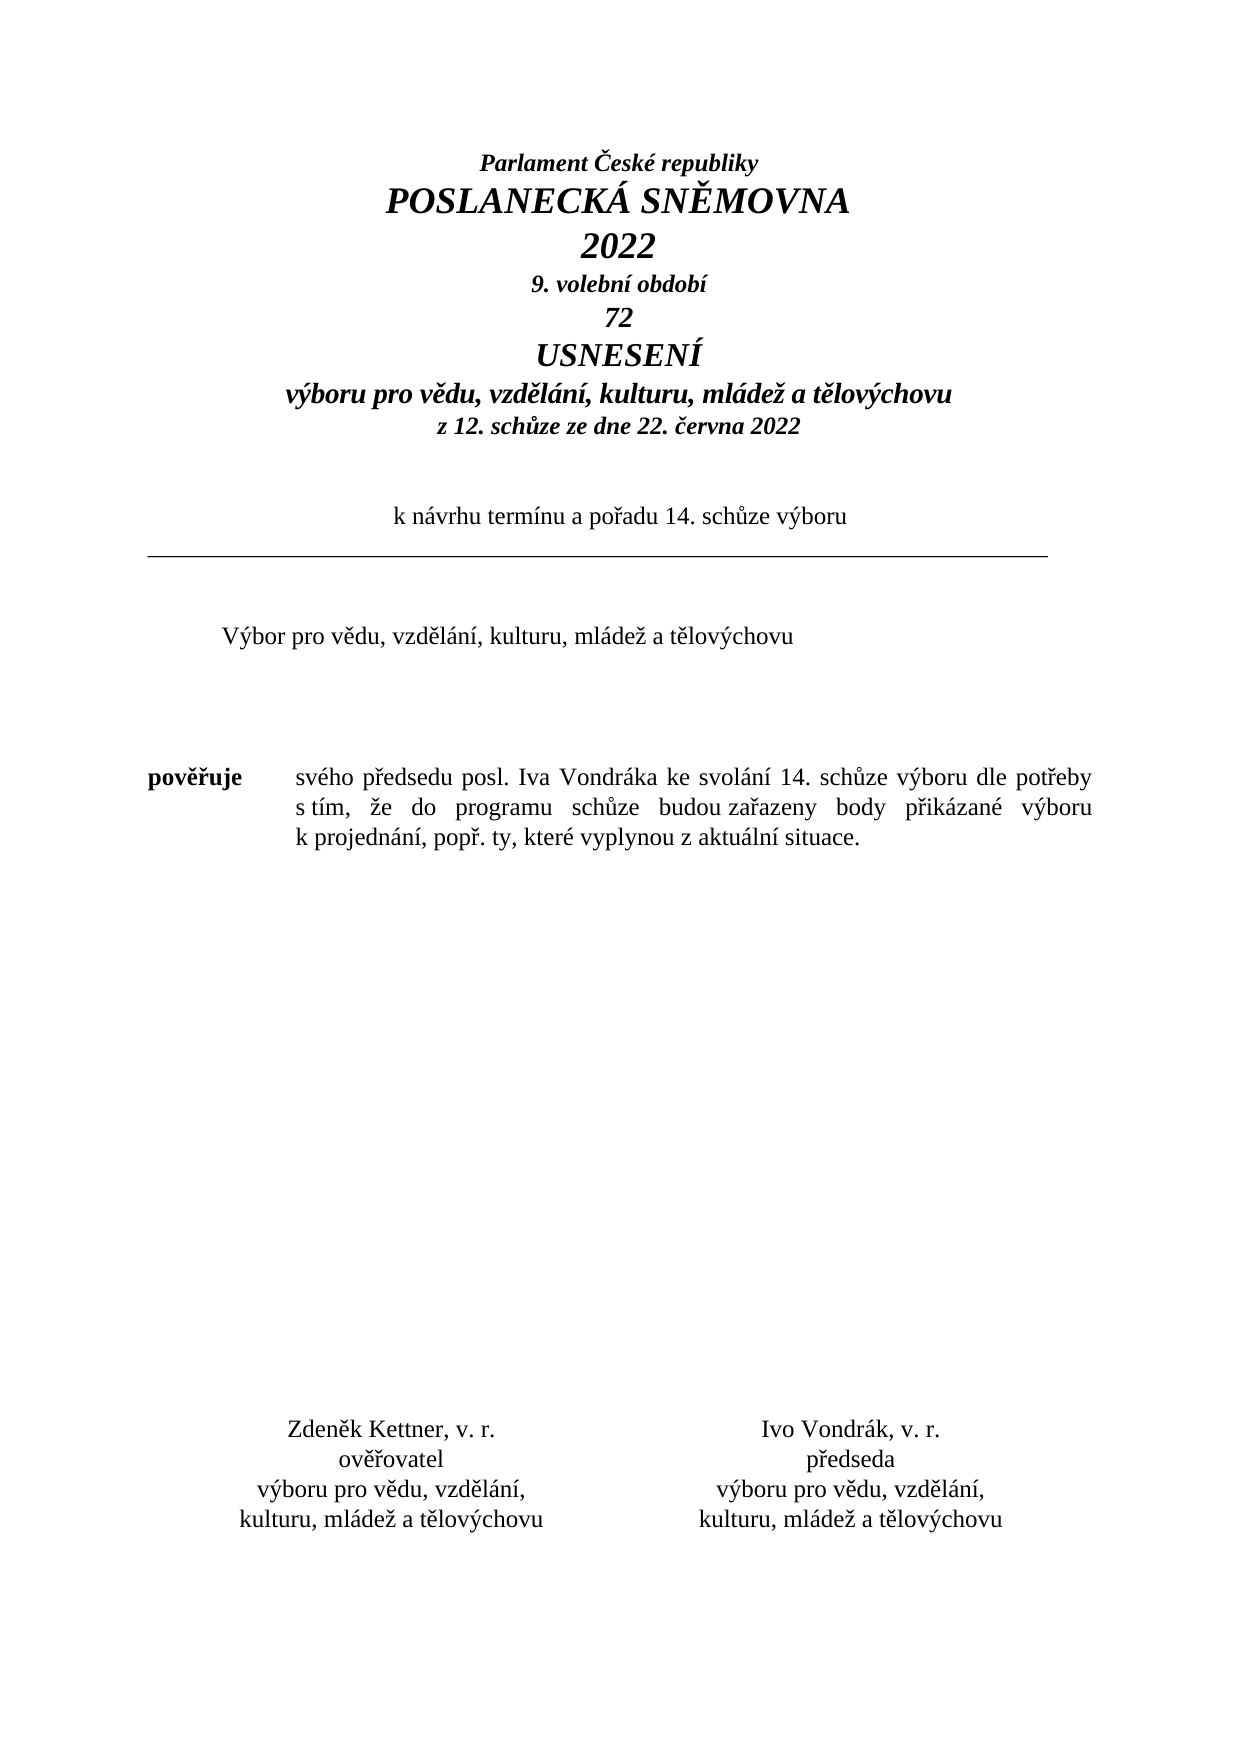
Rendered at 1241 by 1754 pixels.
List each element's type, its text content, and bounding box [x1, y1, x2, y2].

text Výbor pro vědu, vzdělání, kulturu, mládež a tělovýchovu [148, 621, 1093, 650]
text výboru pro vědu, vzdělání, kulturu, mládež a tělovýchovu [148, 376, 1093, 409]
text 9. volební období [148, 269, 1093, 298]
table_header Ivo Vondrák, v. r. předseda výboru pro vědu, vzdělání, kulturu, mládež a tělovýchovu [609, 1414, 1093, 1565]
text z 12. schůze ze dne 22. června 2022 [148, 411, 1093, 440]
text k návrhu termínu a pořadu 14. schůze výboru [148, 501, 1093, 530]
text POSLANECKÁ SNĚMOVNA [148, 178, 1093, 221]
table_header Zdeněk Kettner, v. r. ověřovatel výboru pro vědu, vzdělání, kulturu, mládež a tělovýchovu [174, 1414, 608, 1565]
text USNESENÍ [148, 335, 1093, 373]
text 72 [148, 300, 1093, 333]
text Parlament České republiky [148, 148, 1093, 176]
text pověřuje svého předsedu posl. Iva Vondráka ke svolání 14. schůze výboru dle potřeby s tím, že do programu schůze budou zařazeny body přikázané výboru k projednání, popř. ty, které vyplynou z aktuální situace. [148, 762, 1093, 851]
text 2022 [148, 224, 1093, 267]
text ________________________________________________________________________ [148, 531, 1093, 560]
